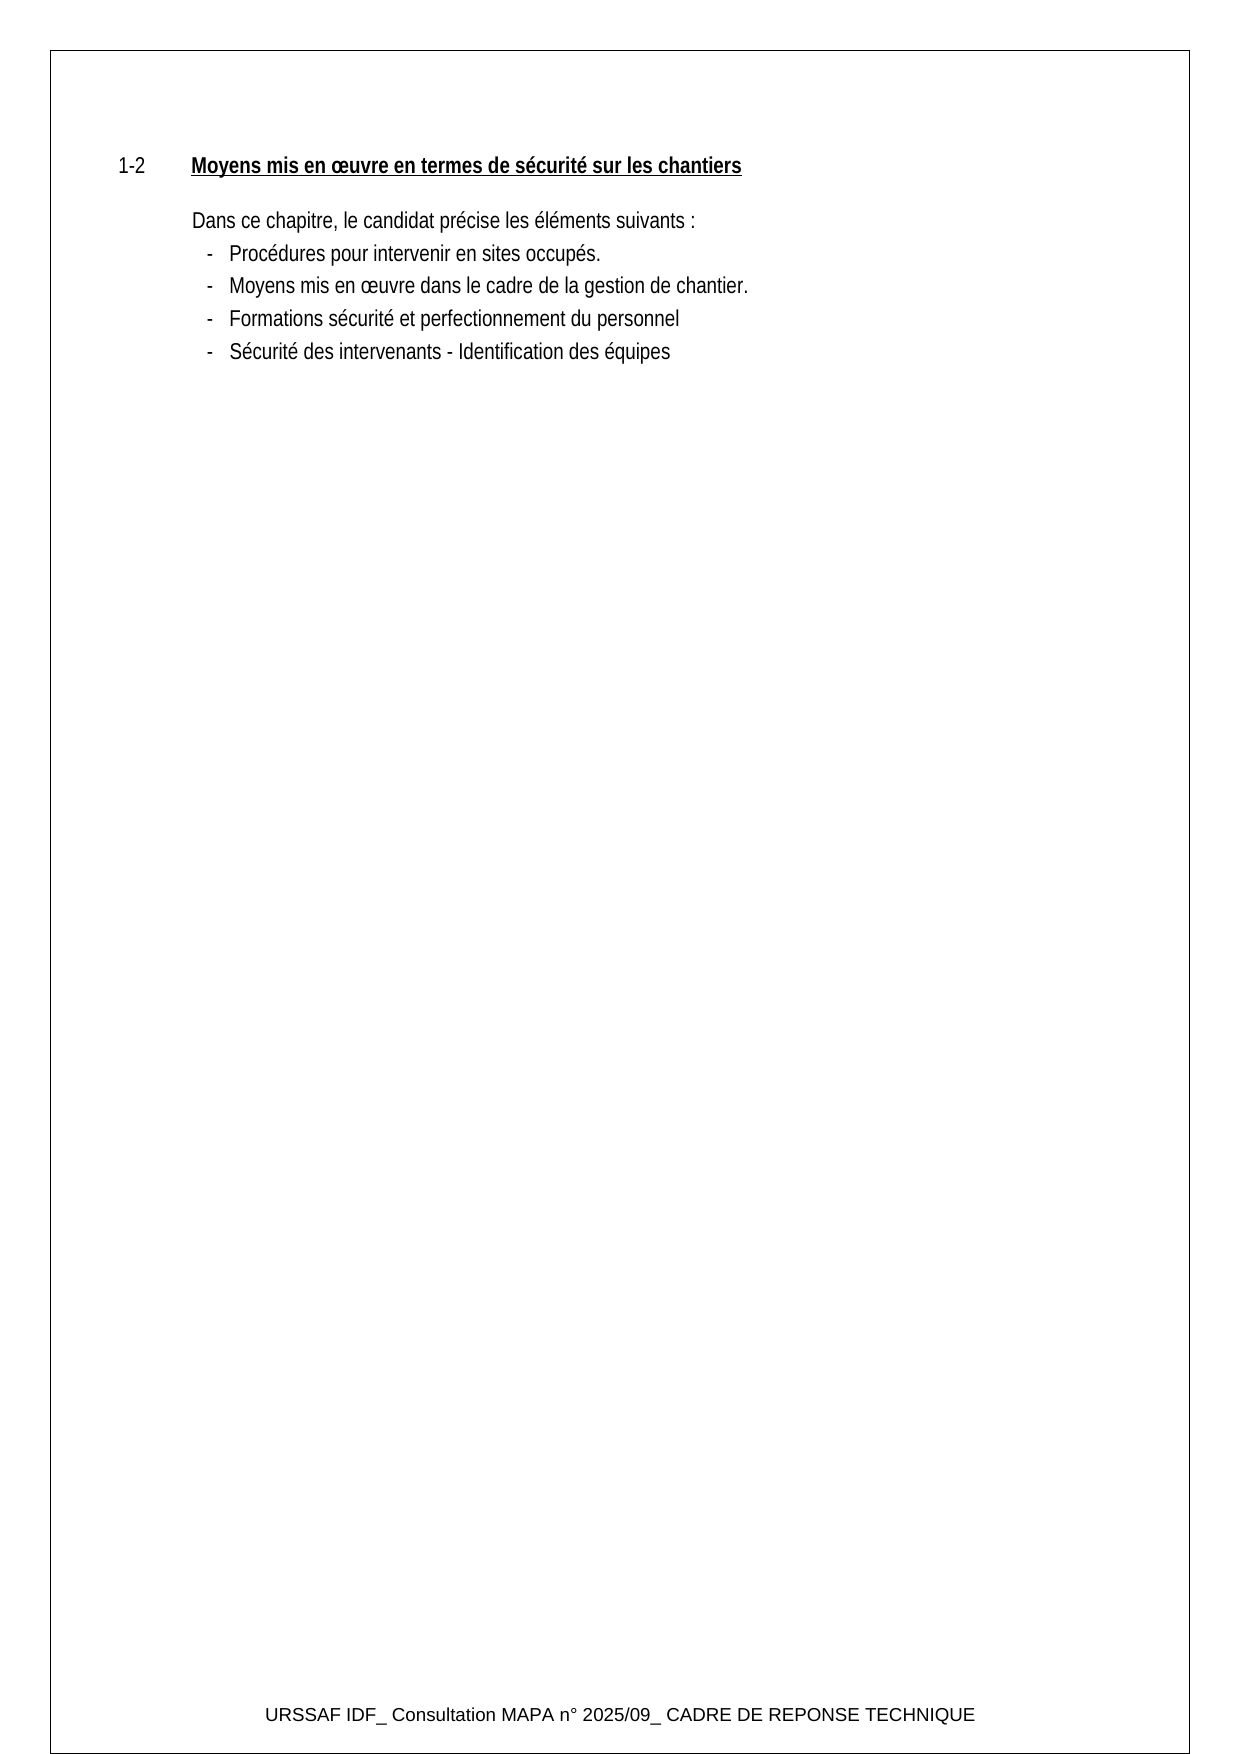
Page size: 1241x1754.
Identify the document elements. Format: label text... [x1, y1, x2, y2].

list Formations sécurité et perfectionnement du personnel [207, 305, 1122, 331]
list Procédures pour intervenir en sites occupés. [207, 240, 1122, 266]
list Moyens mis en œuvre dans le cadre de la gestion de chantier. [207, 272, 1122, 299]
list Moyens mis en œuvre en termes de sécurité sur les chantiers [118, 152, 1122, 179]
list Sécurité des intervenants - Identification des équipes [207, 338, 1122, 364]
text Dans ce chapitre, le candidat précise les éléments suivants : [192, 207, 1122, 234]
